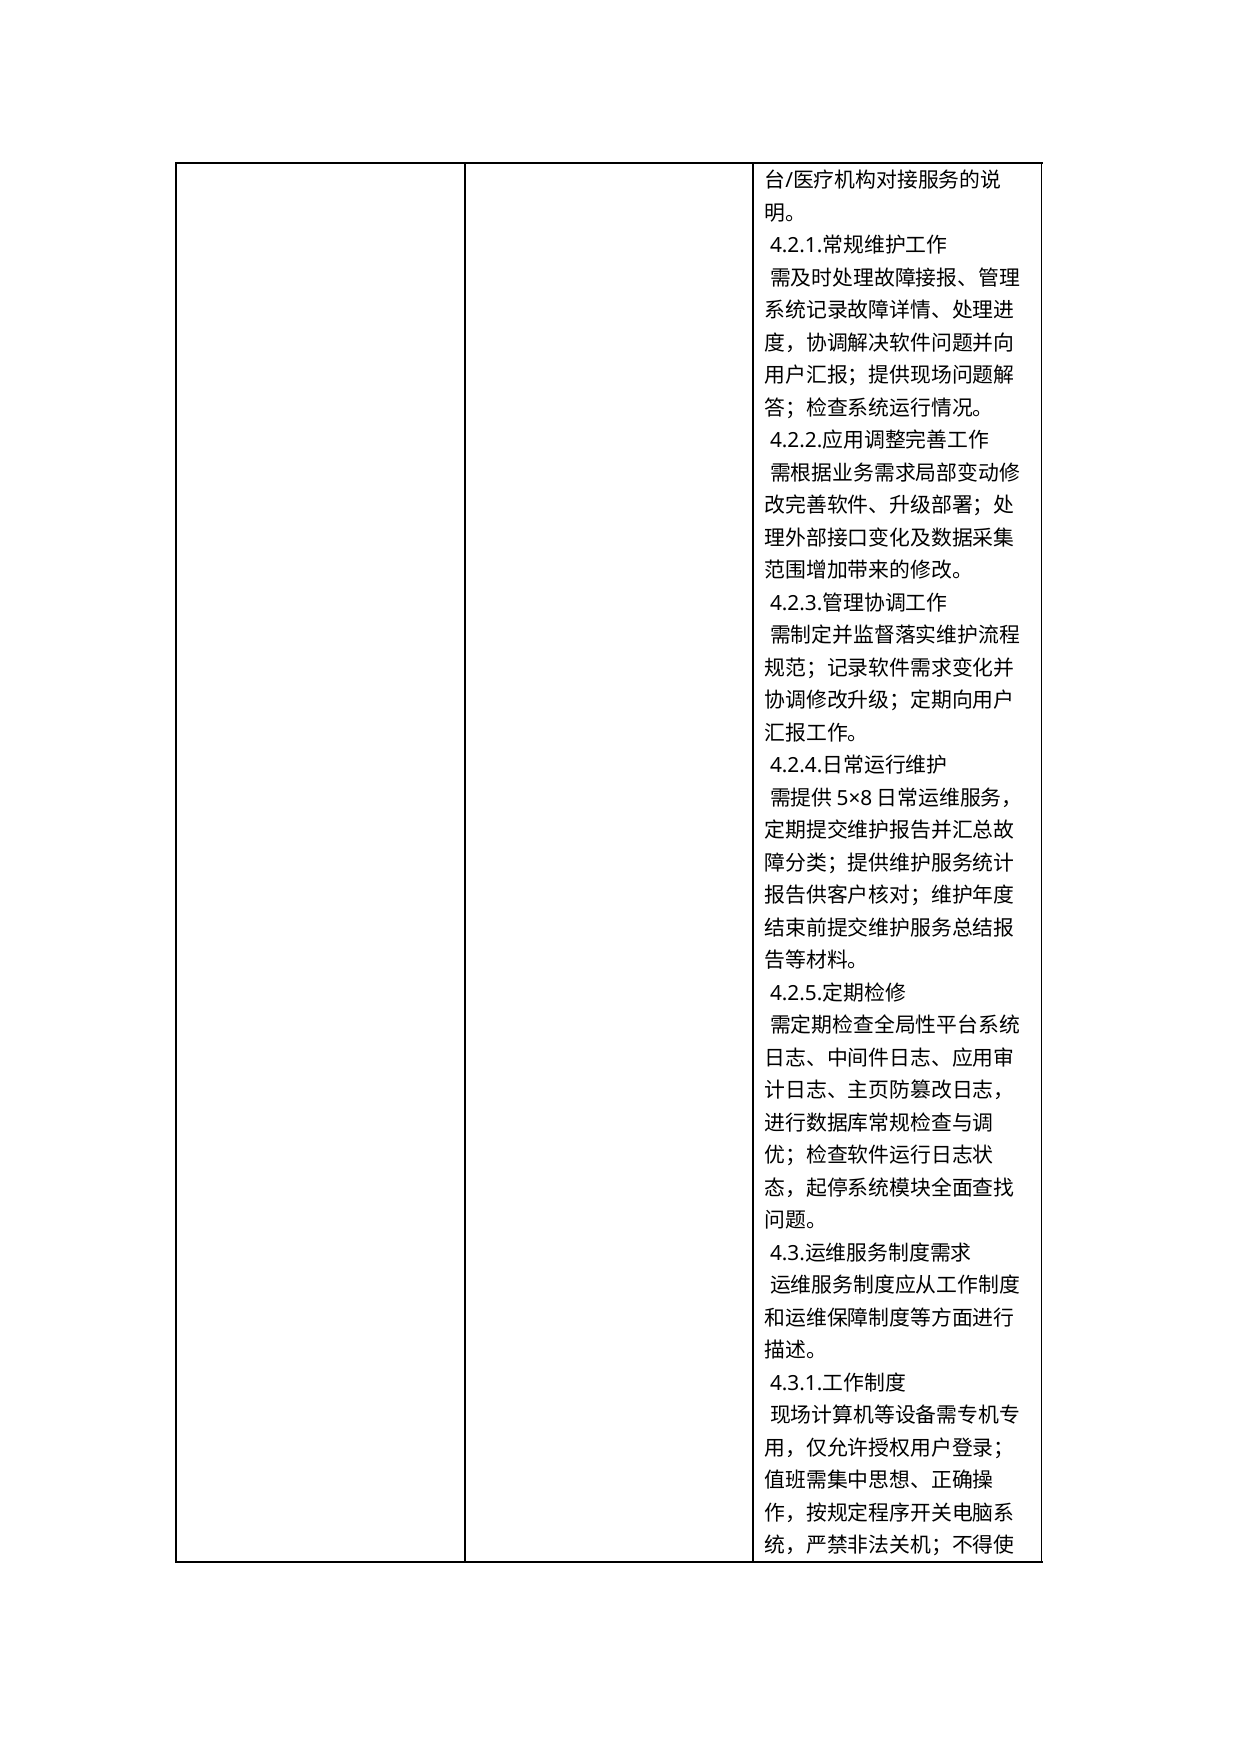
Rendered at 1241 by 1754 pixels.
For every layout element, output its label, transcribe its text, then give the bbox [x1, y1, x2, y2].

table_cell [466, 164, 752, 1561]
table_cell 6 [177, 164, 464, 1561]
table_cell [754, 164, 1041, 1561]
